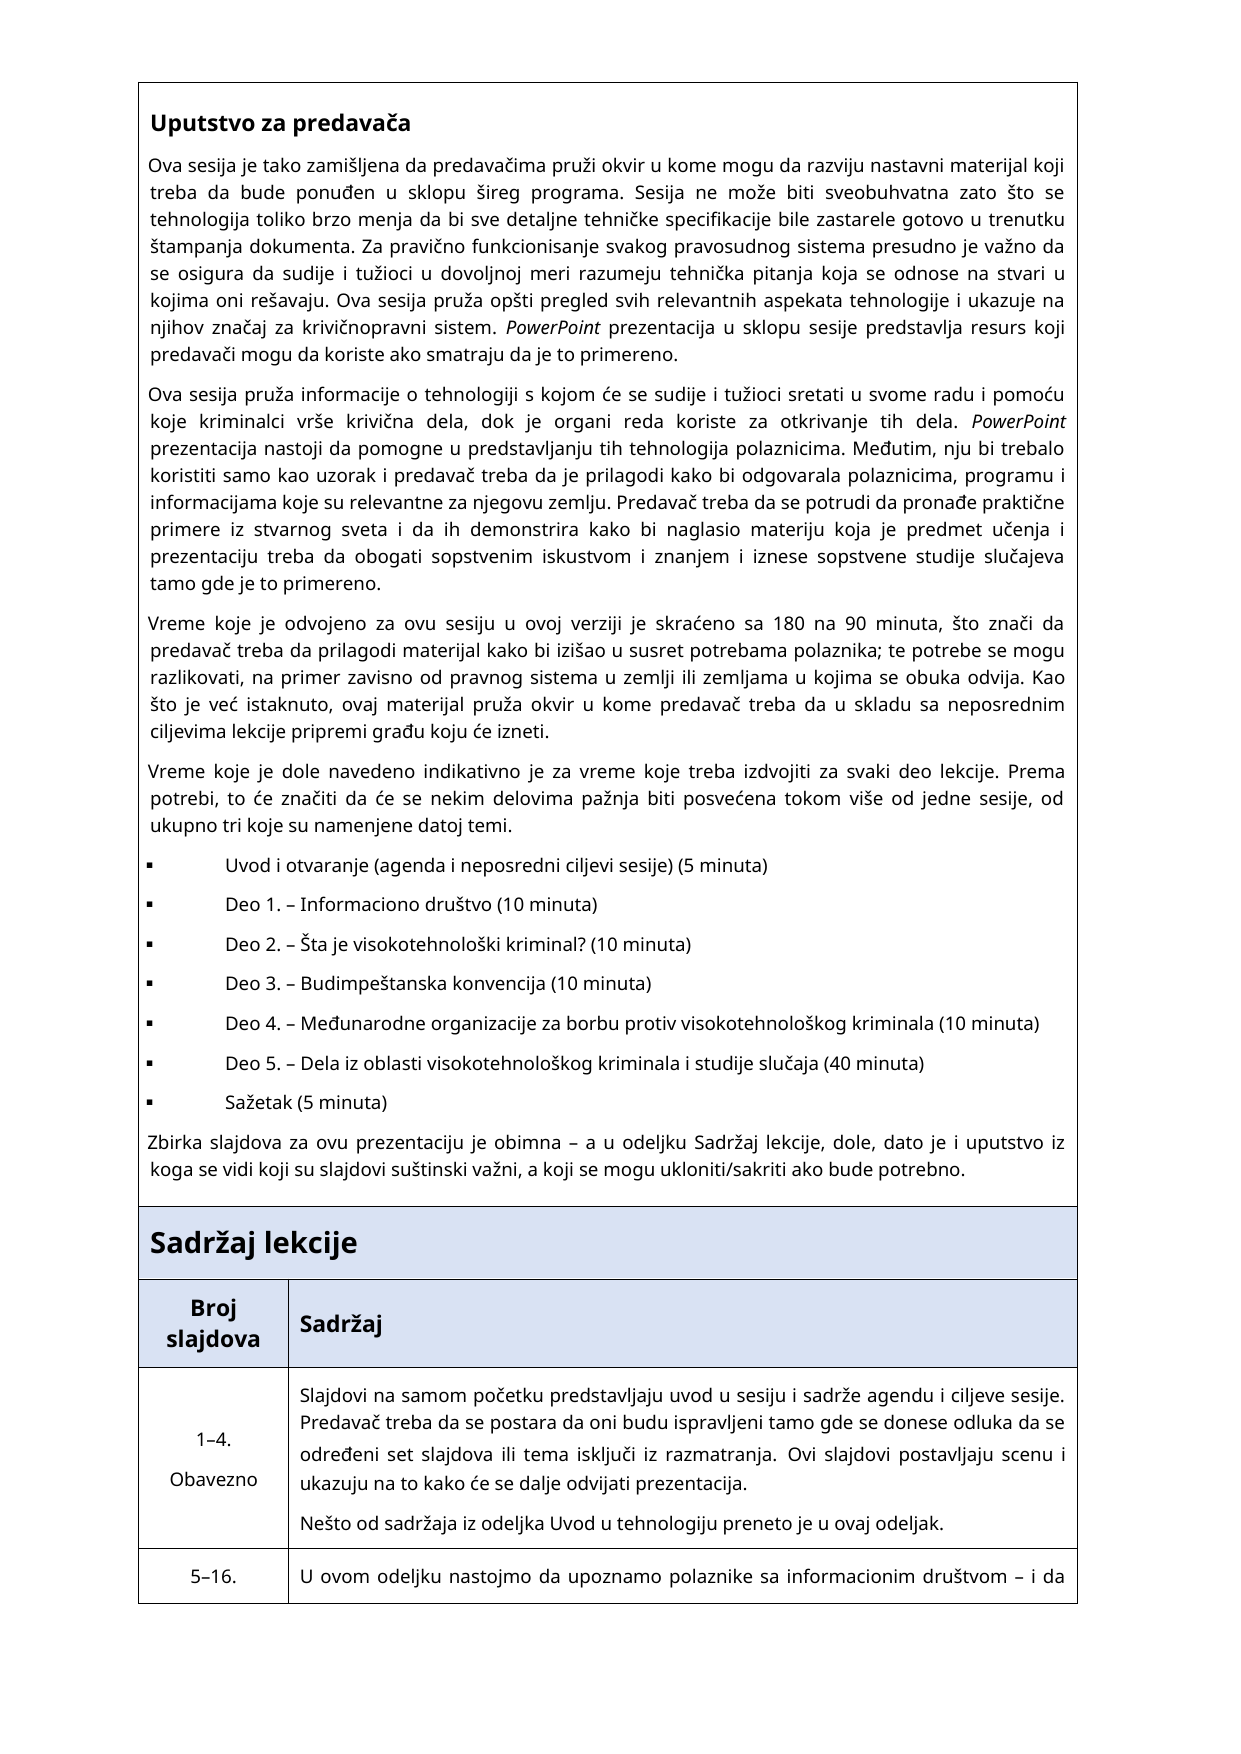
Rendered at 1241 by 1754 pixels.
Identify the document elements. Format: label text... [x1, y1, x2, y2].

table_cell Slajdovi na samom početku predstavljaju uvod u sesiju i sadrže agendu i ciljeve sesije. Predavač treba da se postara da oni budu ispravljeni tamo gde se donese odluka da se određeni set slajdova ili tema isključi iz razmatranja. Ovi slajdovi postavljaju scenu i ukazuju na to kako će se dalje odvijati prezentacija. Nešto od sadržaja iz odeljka Uvod u tehnologiju preneto je u ovaj odeljak. [289, 1368, 1077, 1548]
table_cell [289, 1549, 1077, 1603]
table_cell 1–4. Obavezno [139, 1368, 288, 1548]
table_cell 5–16. Važno [139, 1549, 288, 1603]
table_cell Sadržaj [289, 1280, 1077, 1367]
table_cell Uputstvo za predavača Ova sesija je tako zamišljena da predavačima pruži okvir u kome mogu da razviju nastavni materijal koji treba da bude ponuđen u sklopu šireg programa. Sesija ne može biti sveobuhvatna zato što se tehnologija toliko brzo menja da bi sve detaljne tehničke specifikacije bile zastarele gotovo u trenutku štampanja dokumenta. Za pravično funkcionisanje svakog pravosudnog sistema presudno je važno da se osigura da sudije i tužioci u dovoljnoj meri razumeju tehnička pitanja koja se odnose na stvari u kojima oni rešavaju. Ova sesija pruža opšti pregled svih relevantnih aspekata tehnologije i ukazuje na njihov značaj za krivičnopravni sistem. PowerPoint prezentacija u sklopu sesije predstavlja resurs koji predavači mogu da koriste ako smatraju da je to primereno. Ova sesija pruža informacije o tehnologiji s kojom će se sudije i tužioci sretati u svome radu i pomoću koje kriminalci vrše krivična dela, dok je organi reda koriste za otkrivanje tih dela. PowerPoint prezentacija nastoji da pomogne u predstavljanju tih tehnologija polaznicima. Međutim, nju bi trebalo koristiti samo kao uzorak i predavač treba da je prilagodi kako bi odgovarala polaznicima, programu i informacijama koje su relevantne za njegovu zemlju. Predavač treba da se potrudi da pronađe praktične primere iz stvarnog sveta i da ih demonstrira kako bi naglasio materiju koja je predmet učenja i prezentaciju treba da obogati sopstvenim iskustvom i znanjem i iznese sopstvene studije slučajeva tamo gde je to primereno. Vreme koje je odvojeno za ovu sesiju u ovoj verziji je skraćeno sa 180 na 90 minuta, što znači da predavač treba da prilagodi materijal kako bi izišao u susret potrebama polaznika; te potrebe se mogu razlikovati, na primer zavisno od pravnog sistema u zemlji ili zemljama u kojima se obuka odvija. Kao što je već istaknuto, ovaj materijal pruža okvir u kome predavač treba da u skladu sa neposrednim ciljevima lekcije pripremi građu koju će izneti. Vreme koje je dole navedeno indikativno je za vreme koje treba izdvojiti za svaki deo lekcije. Prema potrebi, to će značiti da će se nekim delovima pažnja biti posvećena tokom više od jedne sesije, od ukupno tri koje su namenjene datoj temi. Uvod i otvaranje (agenda i neposredni ciljevi sesije) (5 minuta) Deo 1. – Informaciono društvo (10 minuta) Deo 2. – Šta je visokotehnološki kriminal? (10 minuta) Deo 3. – Budimpeštanska konvencija (10 minuta) Deo 4. – Međunarodne organizacije za borbu protiv visokotehnološkog kriminala (10 minuta) Deo 5. – Dela iz oblasti visokotehnološkog kriminala i studije slučaja (40 minuta) Sažetak (5 minuta) Zbirka slajdova za ovu prezentaciju je obimna – a u odeljku Sadržaj lekcije, dole, dato je i uputstvo iz koga se vidi koji su slajdovi suštinski važni, a koji se mogu ukloniti/sakriti ako bude potrebno. [139, 83, 1077, 1206]
table_cell Broj slajdova [139, 1280, 288, 1367]
table_cell Sadržaj lekcije [139, 1207, 1077, 1278]
